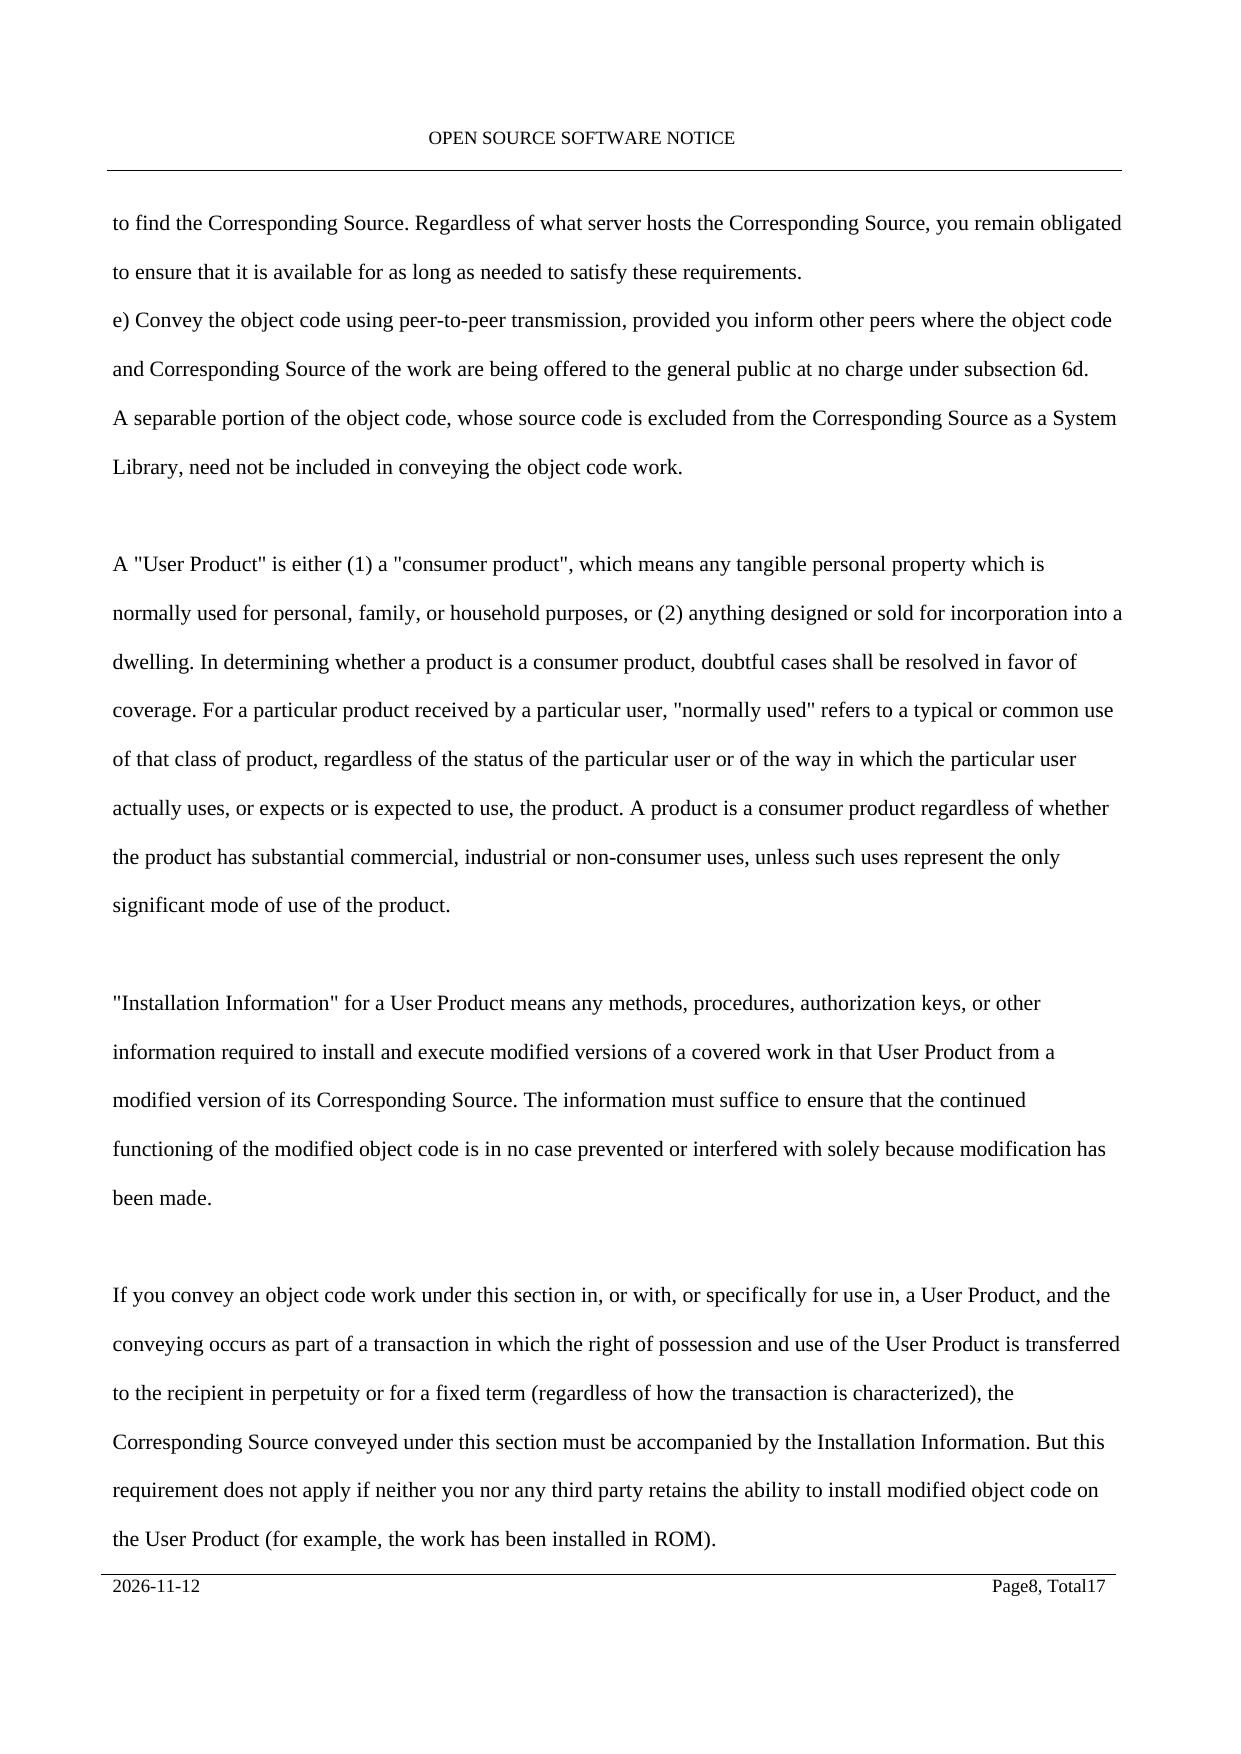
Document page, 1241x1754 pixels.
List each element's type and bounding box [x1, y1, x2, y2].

text [112, 206, 1128, 1555]
